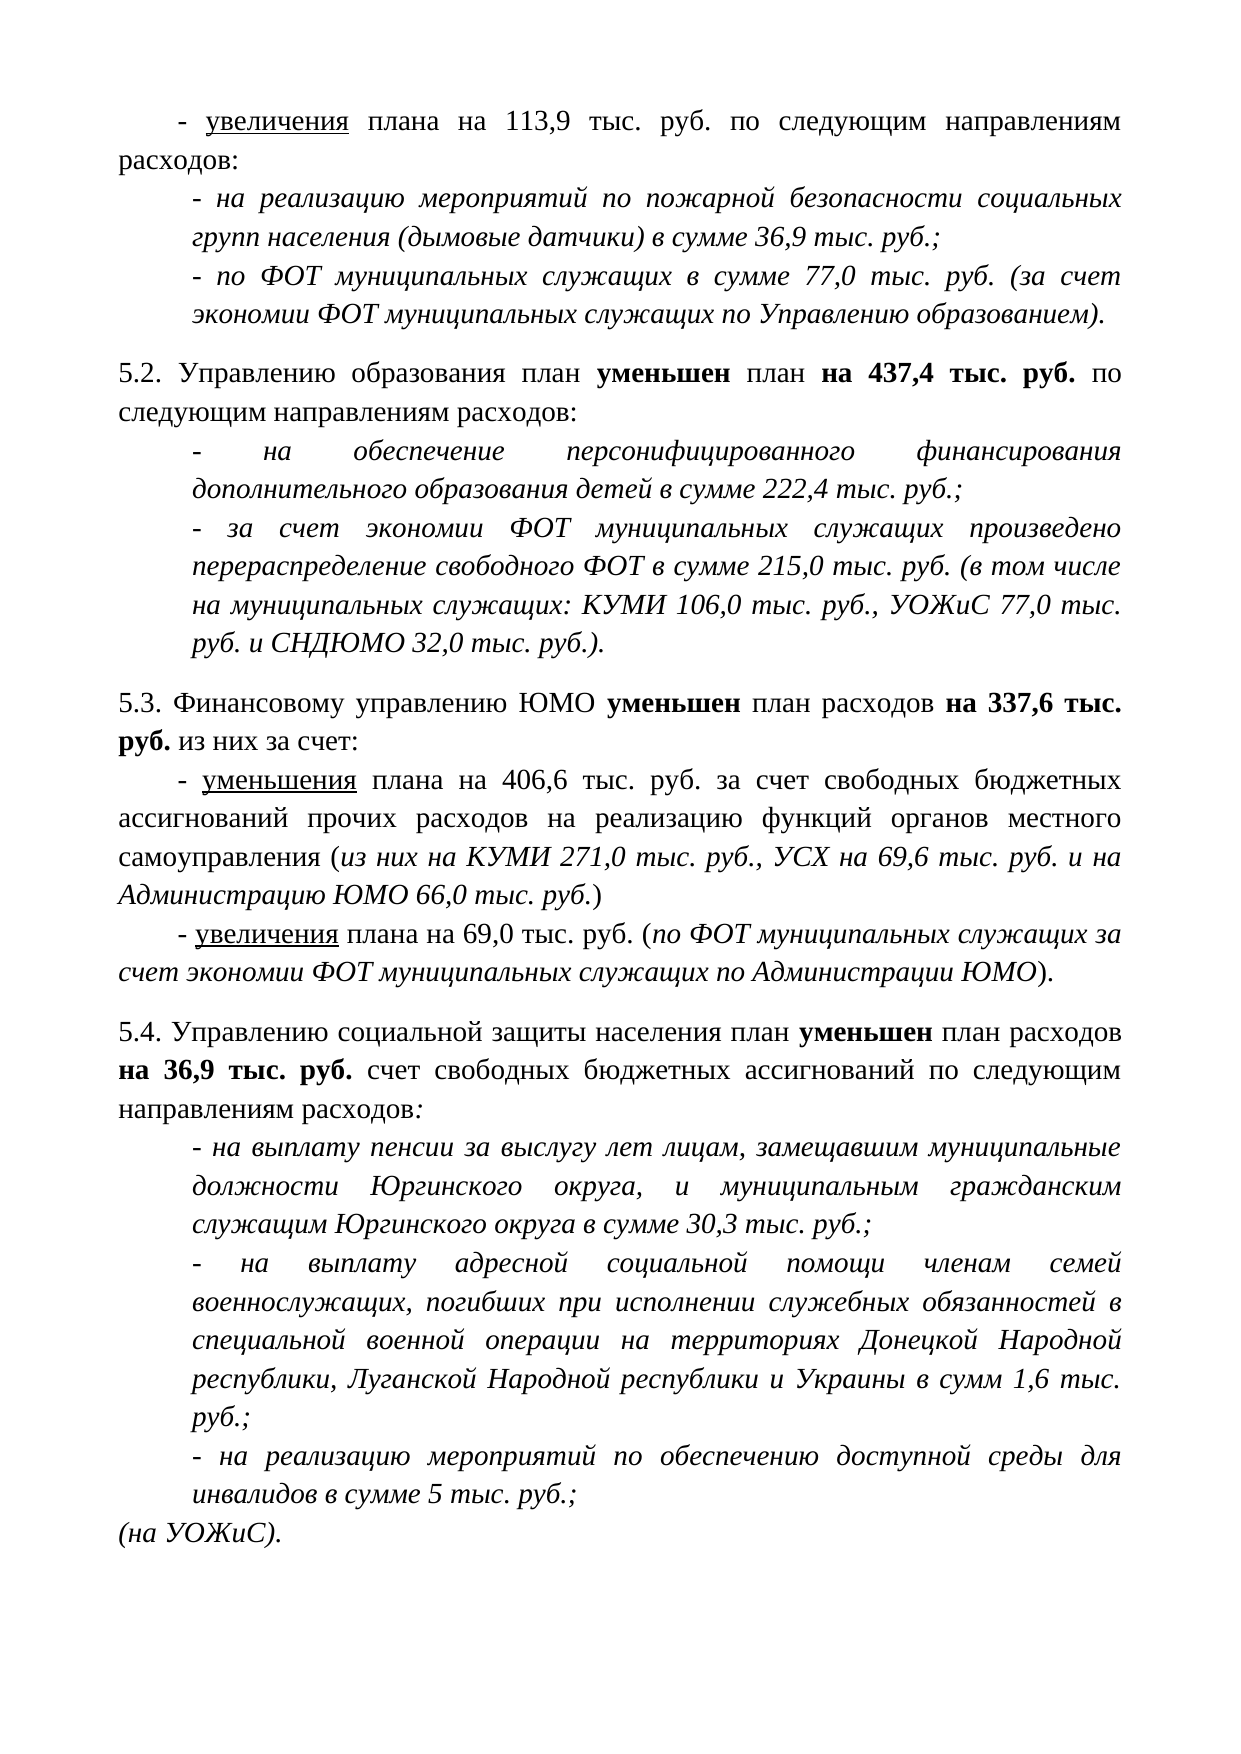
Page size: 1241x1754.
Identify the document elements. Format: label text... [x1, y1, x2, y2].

text - по ФОТ муниципальных служащих в сумме 77,0 тыс. руб. (за счет экономии ФОТ муниципальных служащих по Управлению образованием). [192, 258, 1122, 330]
text - уменьшения плана на 406,6 тыс. руб. за счет свободных бюджетных ассигнований прочих расходов на реализацию функций органов местного самоуправления (из них на КУМИ 271,0 тыс. руб., УСХ на 69,6 тыс. руб. и на Администрацию ЮМО 66,0 тыс. руб.) [118, 762, 1122, 911]
text - на обеспечение персонифицированного финансирования дополнительного образования детей в сумме 222,4 тыс. руб.; [192, 433, 1122, 505]
text - на реализацию мероприятий по пожарной безопасности социальных групп населения (дымовые датчики) в сумме 36,9 тыс. руб.; [192, 181, 1122, 253]
text - на выплату пенсии за выслугу лет лицам, замещавшим муниципальные должности Юргинского округа, и муниципальным гражданским служащим Юргинского округа в сумме 30,3 тыс. руб.; [192, 1129, 1122, 1240]
text 5.4. Управлению социальной защиты населения план уменьшен план расходов на 36,9 тыс. руб. счет свободных бюджетных ассигнований по следующим направлениям расходов: [118, 1014, 1122, 1124]
text - за счет экономии ФОТ муниципальных служащих произведено перераспределение свободного ФОТ в сумме 215,0 тыс. руб. (в том числе на муниципальных служащих: КУМИ 106,0 тыс. руб., УОЖиС 77,0 тыс. руб. и СНДЮМО 32,0 тыс. руб.). [192, 510, 1122, 659]
text - увеличения плана на 69,0 тыс. руб. (по ФОТ муниципальных служащих за счет экономии ФОТ муниципальных служащих по Администрации ЮМО). [118, 916, 1122, 988]
text 5.2. Управлению образования план уменьшен план на 437,4 тыс. руб. по следующим направлениям расходов: [118, 356, 1122, 428]
text 5.3. Финансовому управлению ЮМО уменьшен план расходов на 337,6 тыс. руб. из них за счет: [118, 685, 1122, 757]
text - на выплату адресной социальной помощи членам семей военнослужащих, погибших при исполнении служебных обязанностей в специальной военной операции на территориях Донецкой Народной республики, Луганской Народной республики и Украины в сумм 1,6 тыс. руб.; [192, 1245, 1122, 1433]
text - увеличения плана на 113,9 тыс. руб. по следующим направлениям расходов: [118, 103, 1122, 176]
text (на УОЖиС). [118, 1515, 1122, 1548]
text - на реализацию мероприятий по обеспечению доступной среды для инвалидов в сумме 5 тыс. руб.; [192, 1438, 1122, 1510]
